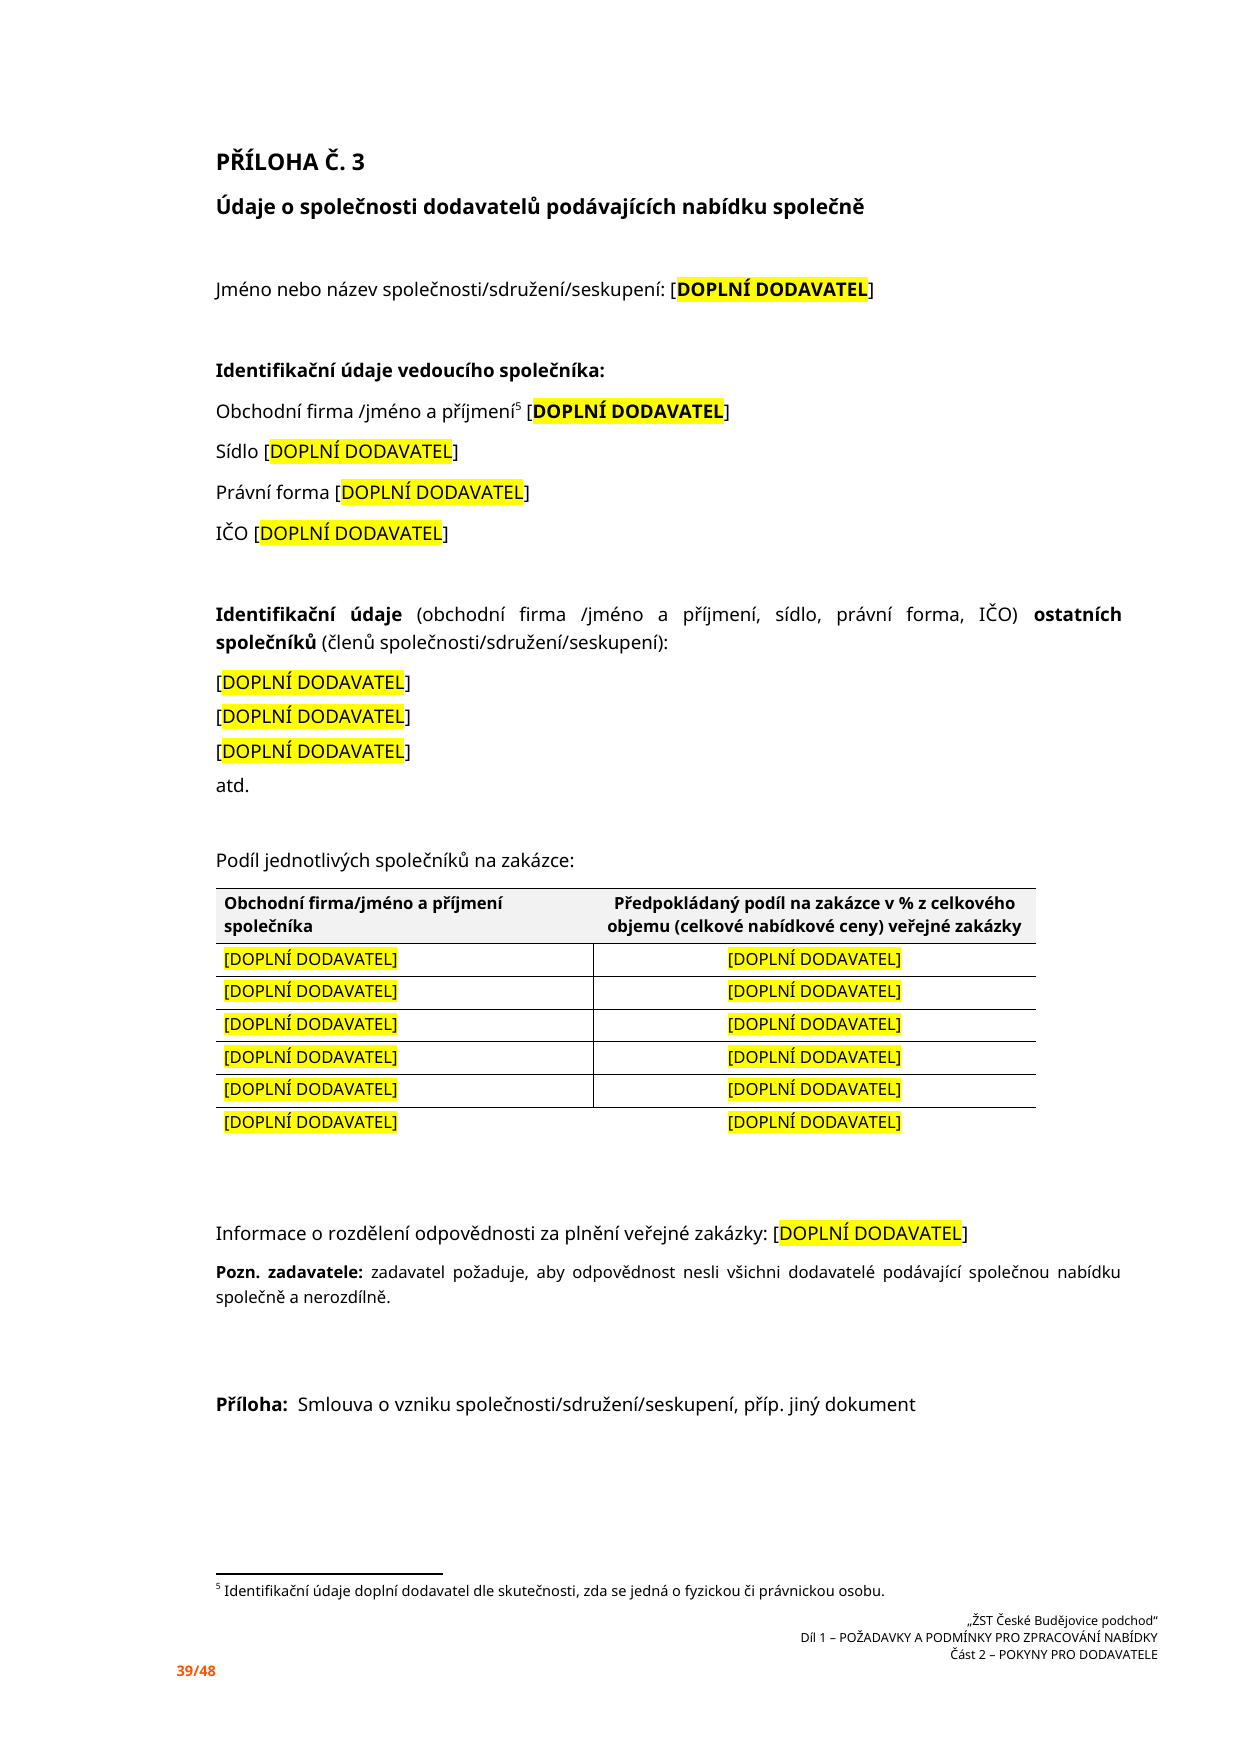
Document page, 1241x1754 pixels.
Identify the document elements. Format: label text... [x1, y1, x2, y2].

table_cell [DOPLNÍ DODAVATEL] [594, 977, 1036, 1008]
text Obchodní firma /jméno a příjmení [DOPLNÍ DODAVATEL] [724, 398, 1122, 424]
text Pozn. zadavatele: zadavatel požaduje, aby odpovědnost nesli všichni dodavatelé podávající společnou nabídku společně a nerozdílně. [216, 1261, 1122, 1308]
table_cell [DOPLNÍ DODAVATEL] [594, 1042, 1036, 1074]
text Obchodní firma /jméno a příjmení [DOPLNÍ DODAVATEL] [216, 398, 533, 424]
table_cell [DOPLNÍ DODAVATEL] [594, 1075, 1036, 1107]
text Právní forma [DOPLNÍ DODAVATEL] [216, 479, 341, 505]
text Identifikační údaje vedoucího společníka: [216, 358, 1122, 383]
text Příloha č. 3 [216, 146, 1122, 177]
table_cell [DOPLNÍ DODAVATEL] [594, 944, 1036, 976]
table_cell [DOPLNÍ DODAVATEL] [216, 977, 593, 1008]
table_cell [DOPLNÍ DODAVATEL] [594, 1010, 1036, 1041]
text atd. [216, 772, 1122, 798]
text [DOPLNÍ DODAVATEL] [404, 704, 1122, 729]
table_cell [DOPLNÍ DODAVATEL] [216, 1010, 593, 1041]
text IČO [DOPLNÍ DODAVATEL] [442, 520, 1122, 545]
table_cell [DOPLNÍ DODAVATEL] [216, 944, 593, 976]
text Právní forma [DOPLNÍ DODAVATEL] [523, 479, 1122, 505]
table_cell [DOPLNÍ DODAVATEL] [216, 1075, 593, 1107]
table_cell [DOPLNÍ DODAVATEL] [216, 1042, 593, 1074]
table_header Obchodní firma/jméno a příjmení společníka [216, 889, 593, 943]
text Údaje o společnosti dodavatelů podávajících nabídku společně [216, 192, 1122, 221]
table_header Předpokládaný podíl na zakázce v % z celkového objemu (celkové nabídkové ceny) veřejné zakázky [593, 889, 1036, 943]
table_cell [DOPLNÍ DODAVATEL] [593, 1108, 1036, 1139]
text Sídlo [DOPLNÍ DODAVATEL] [452, 439, 1122, 464]
text [DOPLNÍ DODAVATEL] [216, 669, 1122, 695]
table_cell [DOPLNÍ DODAVATEL] [216, 1108, 593, 1139]
text Příloha: Smlouva o vzniku společnosti/sdružení/seskupení, příp. jiný dokument [216, 1392, 1122, 1417]
text Jméno nebo název společnosti/sdružení/seskupení: [DOPLNÍ DODAVATEL] [868, 277, 1122, 302]
text Jméno nebo název společnosti/sdružení/seskupení: [DOPLNÍ DODAVATEL] [216, 277, 677, 302]
text Podíl jednotlivých společníků na zakázce: [216, 847, 1122, 873]
text Informace o rozdělení odpovědnosti za plnění veřejné zakázky: [DOPLNÍ DODAVATEL] [216, 1220, 779, 1246]
text Identifikační údaje (obchodní firma /jméno a příjmení, sídlo, právní forma, IČO) ostatních společníků (členů společnosti/sdružení/seskupení): [216, 601, 1122, 654]
text [DOPLNÍ DODAVATEL] [404, 738, 1122, 763]
